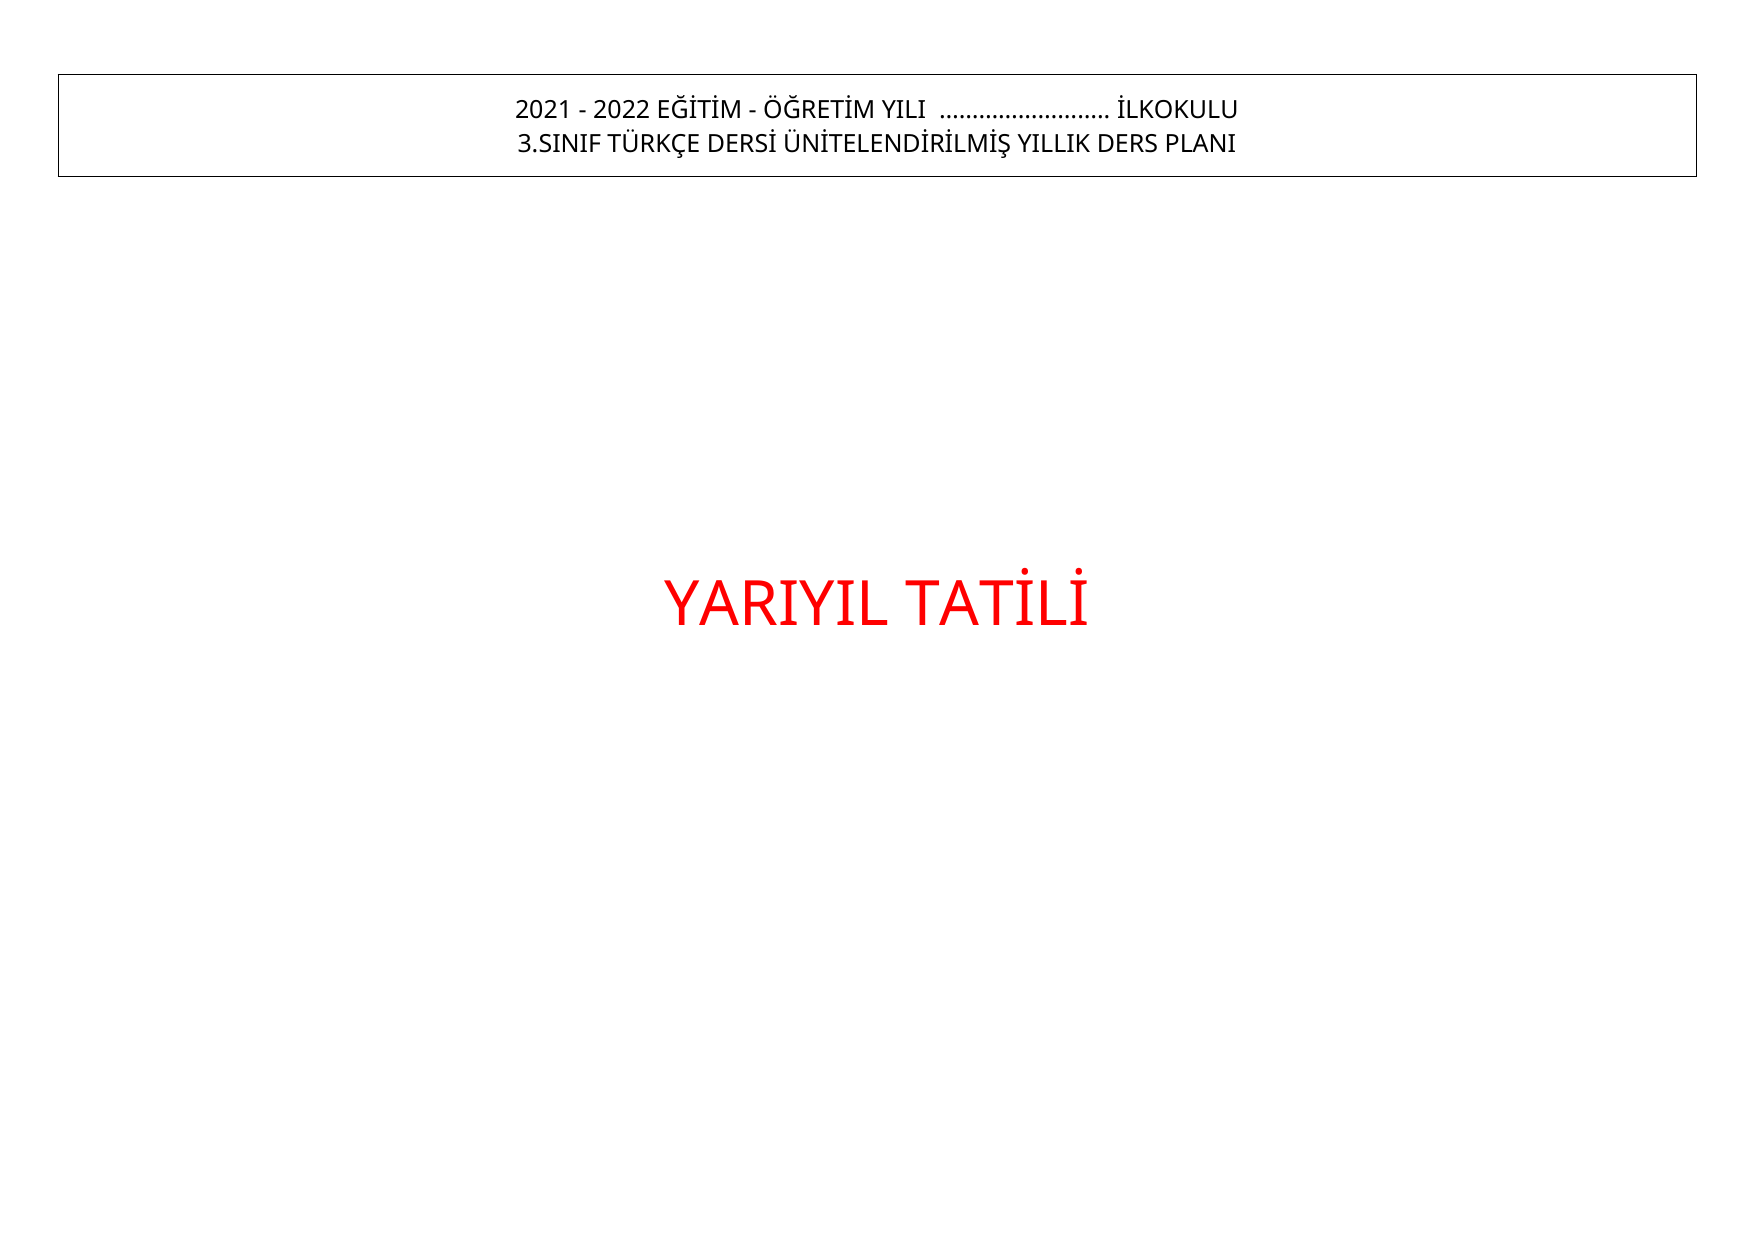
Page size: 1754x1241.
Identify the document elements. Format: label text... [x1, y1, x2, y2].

text YARIYIL TATİLİ [59, 559, 1695, 644]
